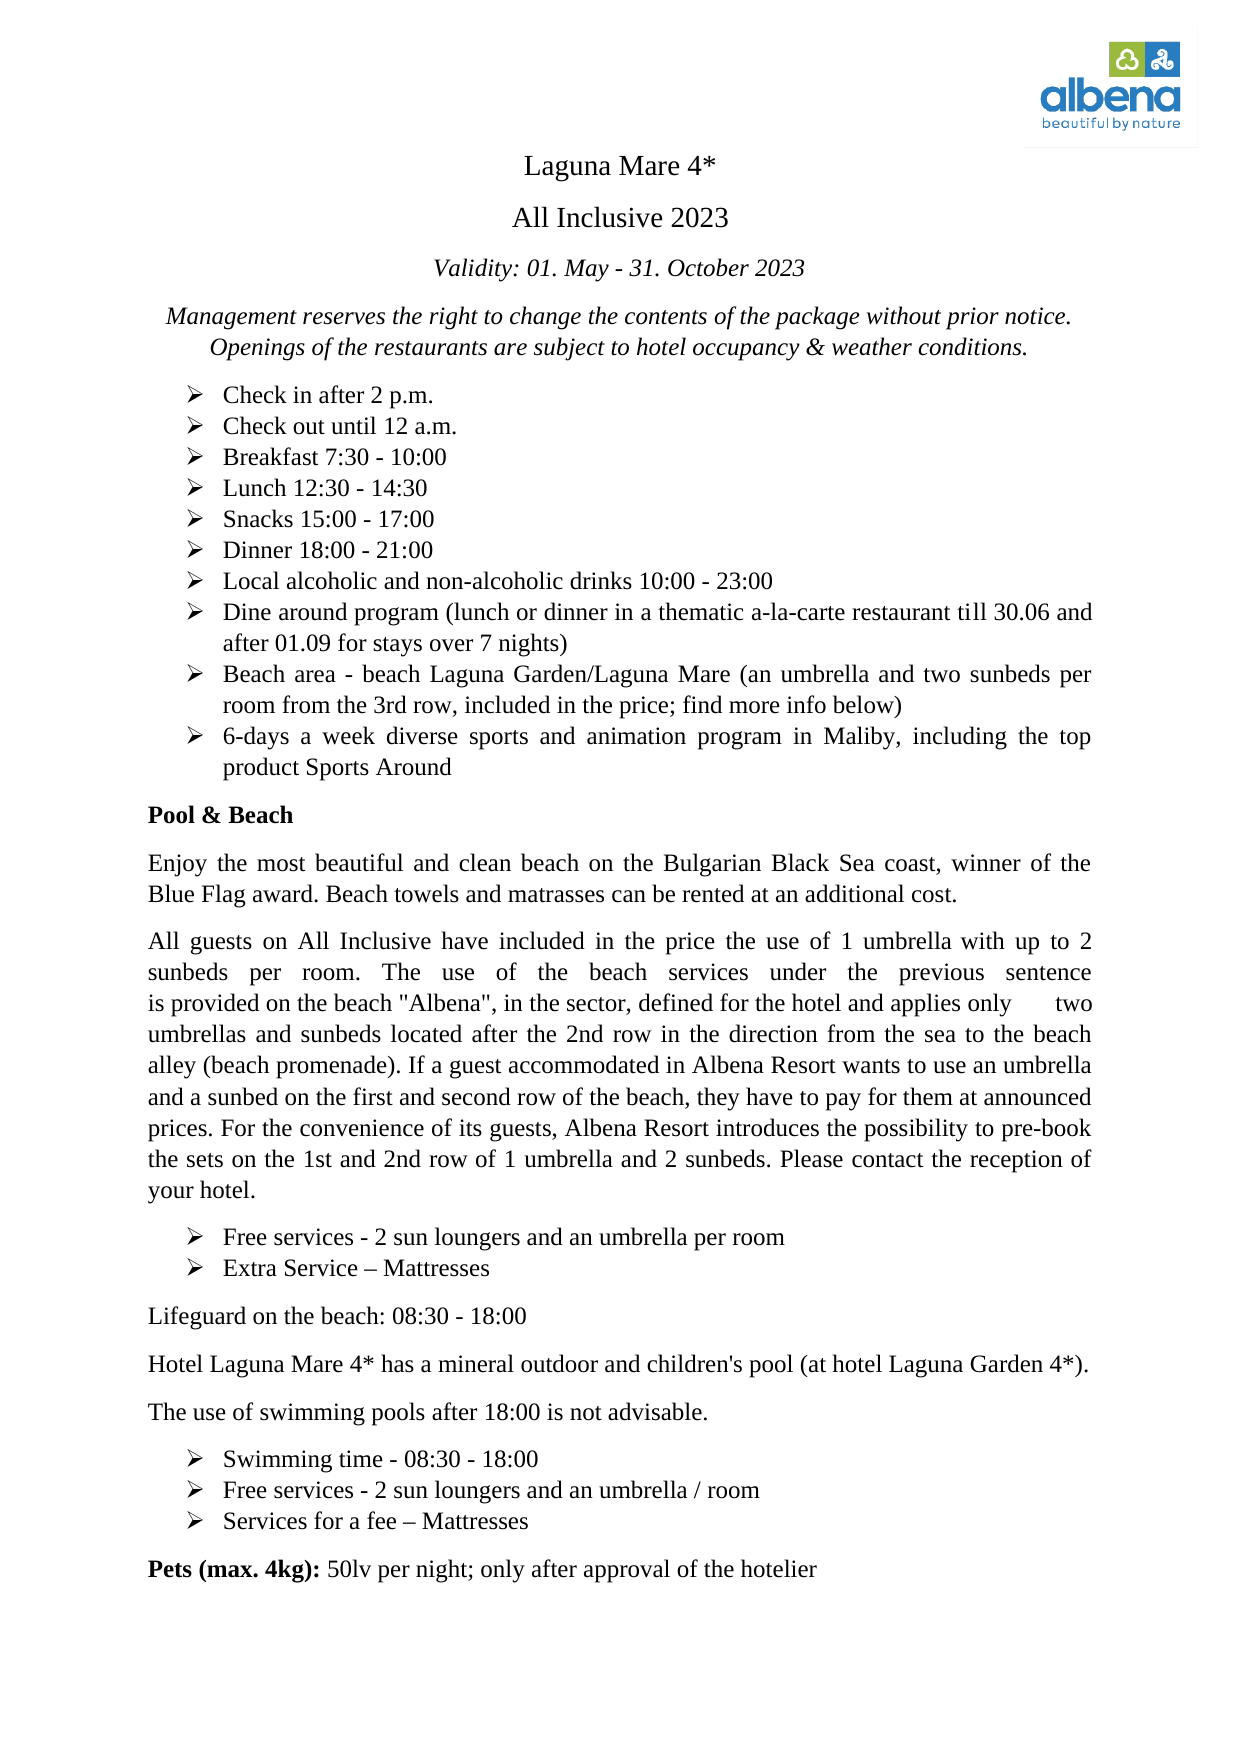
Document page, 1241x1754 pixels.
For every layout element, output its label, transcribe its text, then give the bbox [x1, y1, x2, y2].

text Laguna Mare 4* [148, 148, 1093, 181]
picture [1022, 24, 1198, 148]
list Extra Service – Mattresses [185, 1253, 1093, 1282]
text Enjoy the most beautiful and clean beach on the Bulgarian Black Sea coast, winner of the Blue Flag award. Beach towels and matrasses can be rented at an additional cost. [148, 848, 1093, 907]
text Management reserves the right to change the contents of the package without prior notice. Openings of the restaurants are subject to hotel occupancy & weather conditions. [148, 301, 1093, 361]
list Dine around program (lunch or dinner in a thematic a-la-carte restaurant till 30.06 and after 01.09 for stays over 7 nights) [185, 597, 1093, 657]
text Validity: 01. May - 31. October 2023 [148, 253, 1093, 282]
list 6-days a week diverse sports and animation program in Maliby, including the top product Sports Around [185, 721, 1093, 781]
list Free services - 2 sun loungers and an umbrella per room [185, 1222, 1093, 1251]
list Swimming time - 08:30 - 18:00 [185, 1444, 1093, 1473]
list Services for a fee – Mattresses [185, 1506, 1093, 1535]
list Local alcoholic and non-alcoholic drinks 10:00 - 23:00 [185, 566, 1093, 595]
text All Inclusive 2023 [148, 200, 1093, 234]
text Hotel Laguna Mare 4* has a mineral outdoor and children's pool (at hotel Laguna Garden 4*). [148, 1349, 1093, 1378]
text Pool & Beach [148, 800, 1093, 829]
text The use of swimming pools after 18:00 is not advisable. [148, 1397, 1093, 1425]
list Check in after 2 p.m. [185, 380, 1093, 408]
list Lunch 12:30 - 14:30 [185, 473, 1093, 502]
list Dinner 18:00 - 21:00 [185, 535, 1093, 564]
text Lifeguard on the beach: 08:30 - 18:00 [148, 1301, 1093, 1330]
list Beach area - beach Laguna Garden/Laguna Mare (an umbrella and two sunbeds per room from the 3rd row, included in the price; find more info below) [185, 659, 1093, 719]
list Check out until 12 a.m. [185, 411, 1093, 439]
text Pets (max. 4kg): 50lv per night; only after approval of the hotelier [148, 1554, 1093, 1583]
list Free services - 2 sun loungers and an umbrella / room [185, 1475, 1093, 1504]
list Breakfast 7:30 - 10:00 [185, 442, 1093, 471]
text All guests on All Inclusive have included in the price the use of 1 umbrella with up to 2 sunbeds per room. The use of the beach services under the previous sentence is provided on the beach "Albena", in the sector, defined for the hotel and applies only two umbrellas and sunbeds located after the 2nd row in the direction from the sea to the beach alley (beach promenade). If a guest accommodated in Albena Resort wants to use an umbrella and a sunbed on the first and second row of the beach, they have to pay for them at announced prices. For the convenience of its guests, Albena Resort introduces the possibility to pre-book the sets on the 1st and 2nd row of 1 umbrella and 2 sunbeds. Please contact the reception of your hotel. [148, 926, 1093, 1203]
list Snacks 15:00 - 17:00 [185, 504, 1093, 533]
